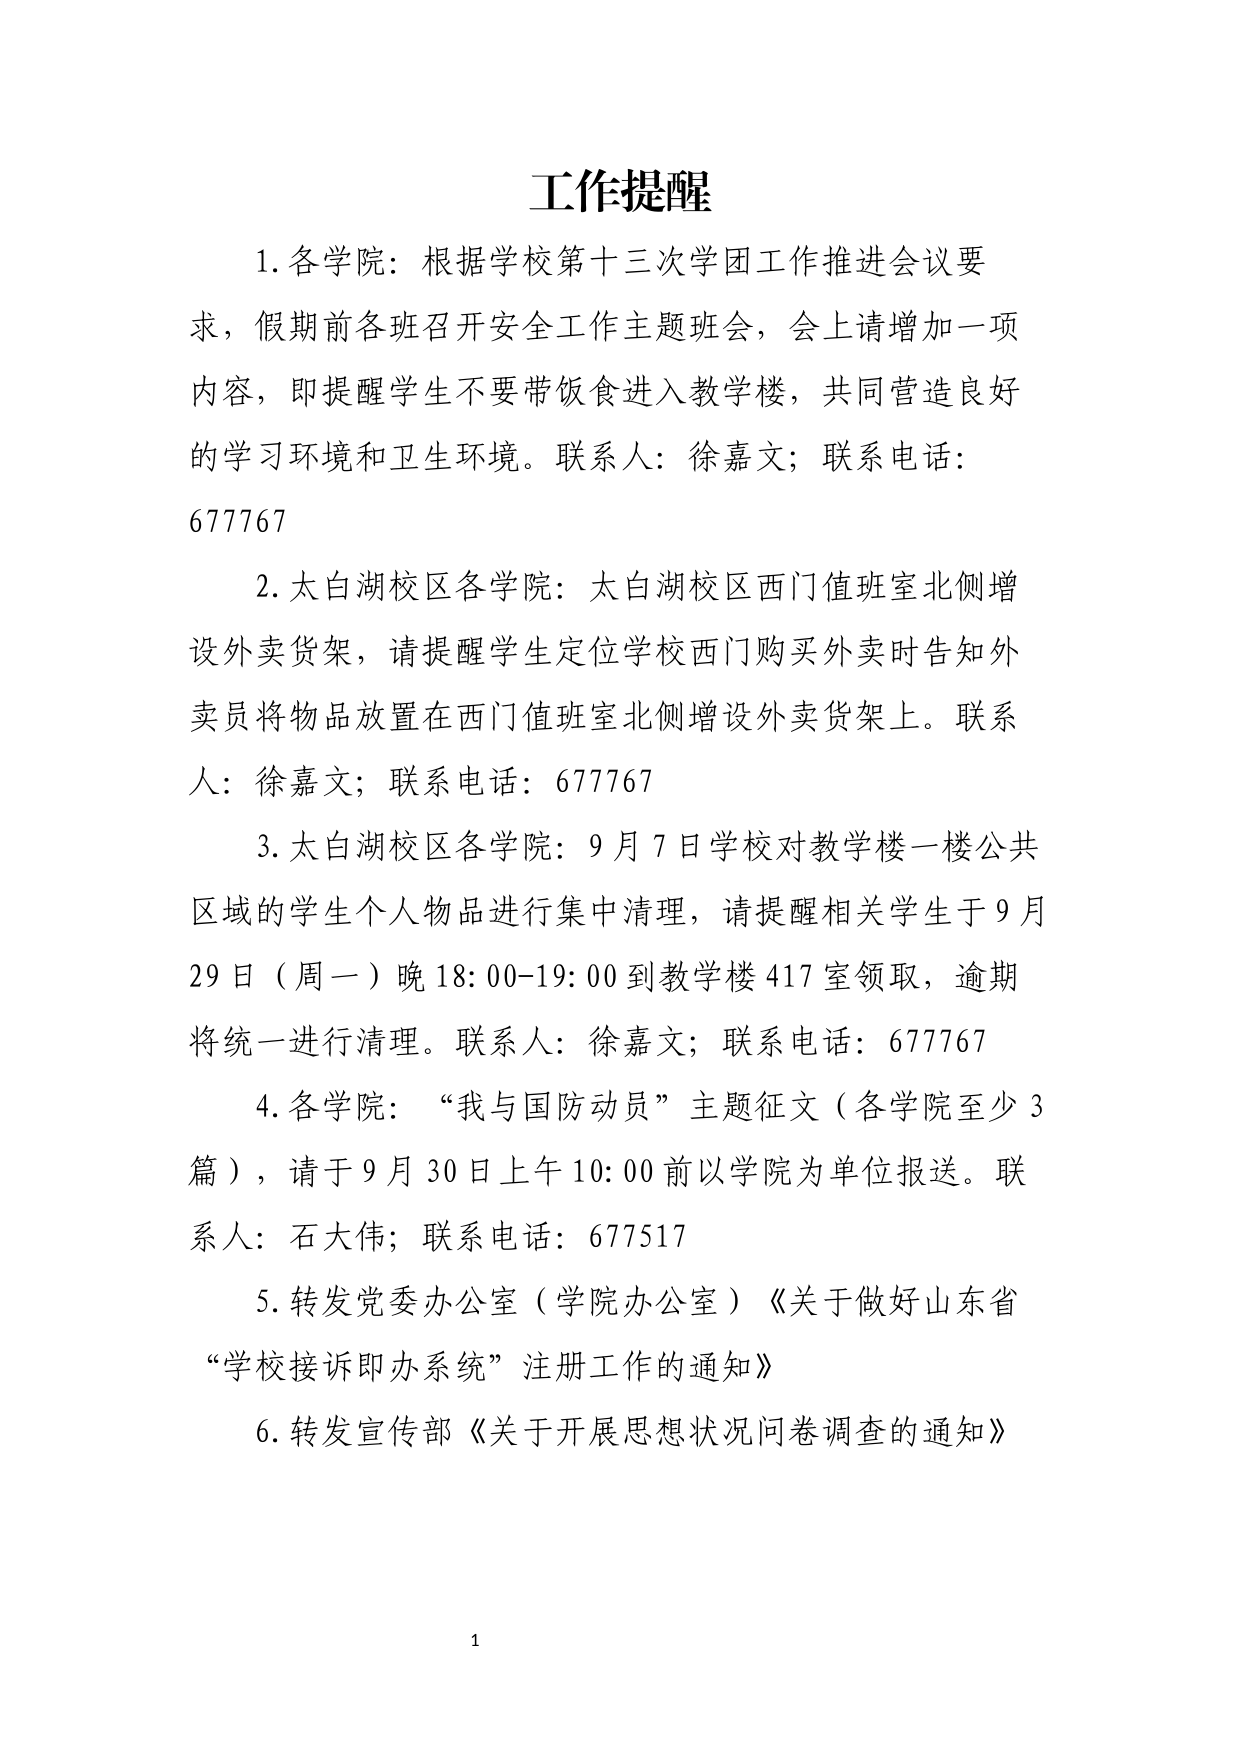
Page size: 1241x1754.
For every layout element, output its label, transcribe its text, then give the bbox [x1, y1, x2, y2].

text 2.太白湖校区各学院：太白湖校区西门值班室北侧增设外卖货架，请提醒学生定位学校西门购买外卖时告知外卖员将物品放置在西门值班室北侧增设外卖货架上。联系人：徐嘉文；联系电话：677767 [187, 552, 1053, 812]
text 1.各学院：根据学校第十三次学团工作推进会议要求，假期前各班召开安全工作主题班会，会上请增加一项内容，即提醒学生不要带饭食进入教学楼，共同营造良好的学习环境和卫生环境。联系人：徐嘉文；联系电话：677767 [187, 227, 1053, 552]
text 工作提醒 [187, 162, 1053, 227]
text 4.各学院：“我与国防动员”主题征文（各学院至少3篇），请于9月30日上午10:00前以学院为单位报送。联系人：石大伟；联系电话：677517 [187, 1072, 1053, 1267]
text 6.转发宣传部《关于开展思想状况问卷调查的通知》 [187, 1397, 1053, 1462]
text 5.转发党委办公室（学院办公室）《关于做好山东省“学校接诉即办系统”注册工作的通知》 [187, 1267, 1053, 1397]
text 3.太白湖校区各学院：9月7日学校对教学楼一楼公共区域的学生个人物品进行集中清理，请提醒相关学生于9月29日（周一）晚18:00-19:00到教学楼417室领取，逾期将统一进行清理。联系人：徐嘉文；联系电话：677767 [187, 812, 1053, 1072]
